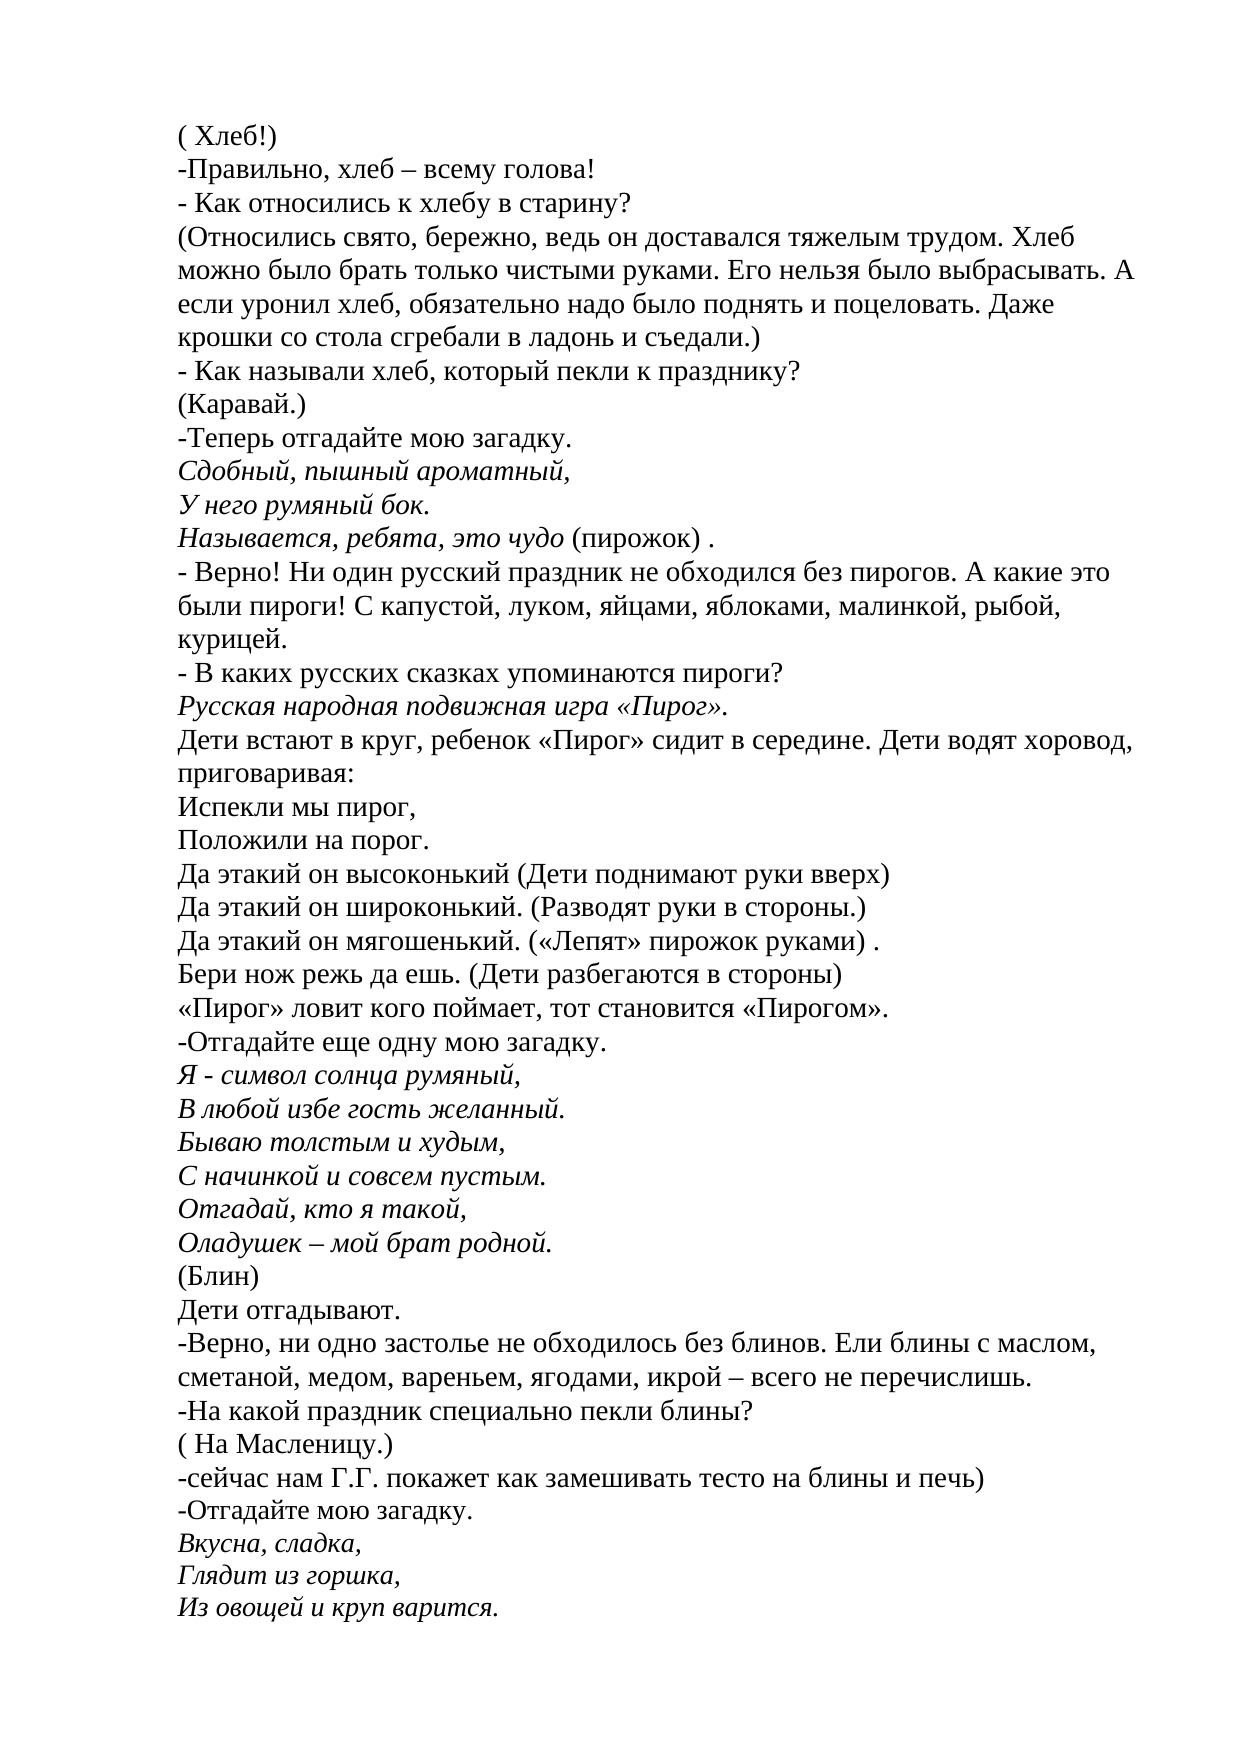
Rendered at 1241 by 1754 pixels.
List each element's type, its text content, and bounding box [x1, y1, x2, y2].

text - Как относились к хлебу в старину? (Относились свято, бережно, ведь он доставался тяжелым трудом. Хлеб можно было брать только чистыми руками. Его нельзя было выбрасывать. А если уронил хлеб, обязательно надо было поднять и поцеловать. Даже крошки со стола сгребали в ладонь и съедали.) - Как называли хлеб, который пекли к празднику? (Каравай.) -Теперь отгадайте мою загадку. Сдобный, пышный ароматный, У него румяный бок. Называется, ребята, это чудо (пирожок) . - Верно! Ни один русский праздник не обходился без пирогов. А какие это были пироги! С капустой, луком, яйцами, яблоками, малинкой, рыбой, курицей. [177, 185, 1152, 655]
text -Верно, ни одно застолье не обходилось без блинов. Ели блины с маслом, сметаной, медом, вареньем, ягодами, икрой – всего не перечислишь. [177, 1326, 1152, 1393]
text -На какой праздник специально пекли блины? ( На Масленицу.) [177, 1393, 1152, 1460]
text - В каких русских сказках упоминаются пироги? Русская народная подвижная игра «Пирог». Дети встают в круг, ребенок «Пирог» сидит в середине. Дети водят хоровод, приговаривая: Испекли мы пирог, Положили на порог. Да этакий он высоконький (Дети поднимают руки вверх) Да этакий он широконький. (Разводят руки в стороны.) Да этакий он мягошенький. («Лепят» пирожок руками) . Бери нож режь да ешь. (Дети разбегаются в стороны) «Пирог» ловит кого поймает, тот становится «Пирогом». -Отгадайте еще одну мою загадку. Я - символ солнца румяный, В любой избе гость желанный. Бываю толстым и худым, С начинкой и совсем пустым. Отгадай, кто я такой, Оладушек – мой брат родной. (Блин) Дети отгадывают. [177, 655, 1152, 1326]
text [177, 118, 1152, 185]
text -сейчас нам Г.Г. покажет как замешивать тесто на блины и печь) [177, 1460, 1152, 1493]
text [177, 1493, 1152, 1623]
